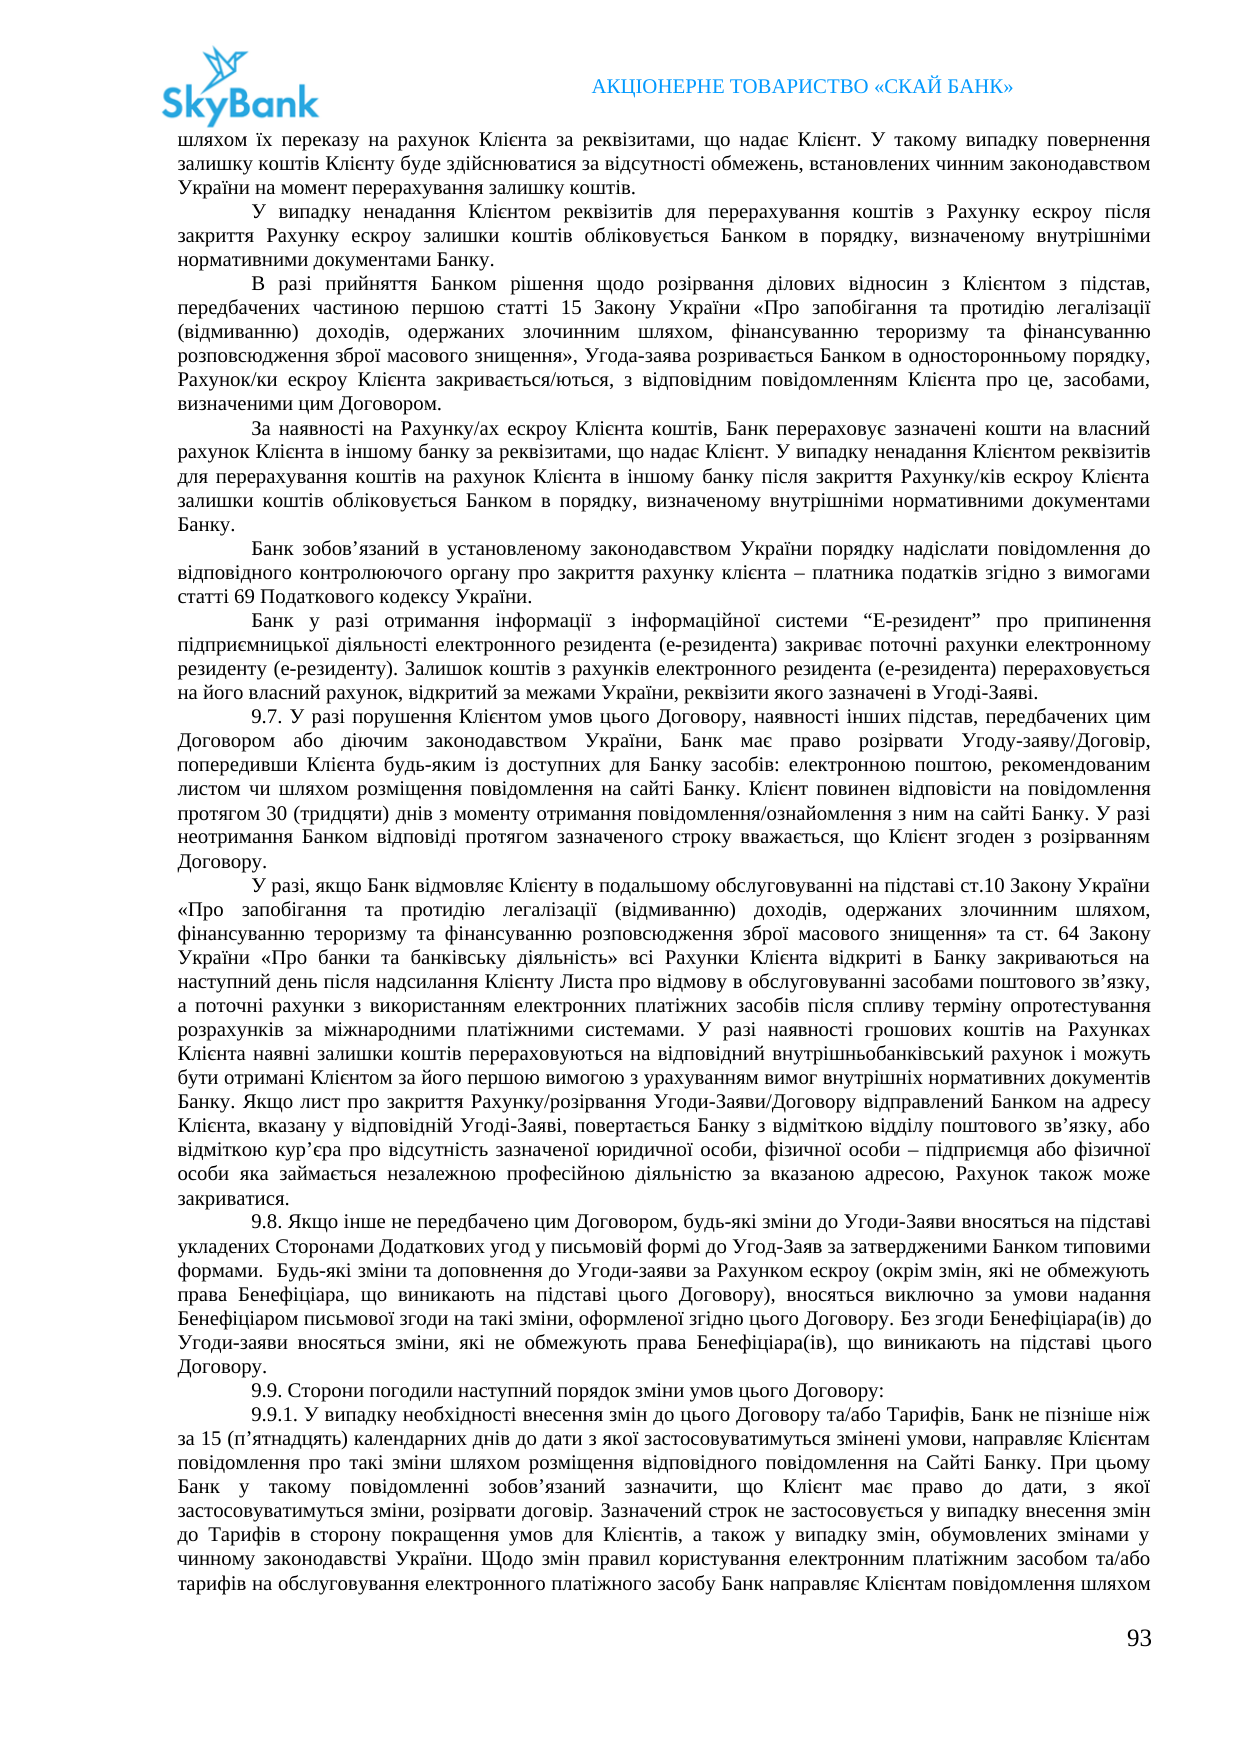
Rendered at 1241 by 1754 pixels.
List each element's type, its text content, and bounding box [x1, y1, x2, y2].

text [177, 127, 1152, 199]
picture [142, 35, 349, 140]
text 9.9. Сторони погодили наступний порядок зміни умов цього Договору: [177, 1378, 1152, 1402]
text Банк зобовʼязаний в установленому законодавством України порядку надіслати повідомлення до відповідного контролюючого органу про закриття рахунку клієнта – платника податків згідно з вимогами статті 69 Податкового кодексу України. [177, 536, 1152, 608]
text 9.8. Якщо інше не передбачено цим Договором, будь-які зміни до Угоди-Заяви вносяться на підставі укладених Сторонами Додаткових угод у письмовій формі до Угод-Заяв за затвердженими Банком типовими формами. Будь-які зміни та доповнення до Угоди-заяви за Рахунком ескроу (окрім змін, які не обмежують права Бенефіціара, що виникають на підставі цього Договору), вносяться виключно за умови надання Бенефіціаром письмової згоди на такі зміни, оформленої згідно цього Договору. Без згоди Бенефіціара(ів) до Угоди-заяви вносяться зміни, які не обмежують права Бенефіціара(ів), що виникають на підставі цього Договору. [177, 1209, 1152, 1378]
text В разі прийняття Банком рішення щодо розірвання ділових відносин з Клієнтом з підстав, передбачених частиною першою статті 15 Закону України «Про запобігання та протидію легалізації (відмиванню) доходів, одержаних злочинним шляхом, фінансуванню тероризму та фінансуванню розповсюдження зброї масового знищення», Угода-заява розривається Банком в односторонньому порядку, Рахунок/ки ескроу Клієнта закривається/ються, з відповідним повідомленням Клієнта про це, засобами, визначеними цим Договором. [177, 271, 1152, 415]
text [177, 1402, 1152, 1594]
text У разі, якщо Банк відмовляє Клієнту в подальшому обслуговуванні на підставі ст.10 Закону України «Про запобігання та протидію легалізації (відмиванню) доходів, одержаних злочинним шляхом, фінансуванню тероризму та фінансуванню розповсюдження зброї масового знищення» та ст. 64 Закону України «Про банки та банківську діяльність» всі Рахунки Клієнта відкриті в Банку закриваються на наступний день після надсилання Клієнту Листа про відмову в обслуговуванні засобами поштового зв’язку, а поточні рахунки з використанням електронних платіжних засобів після спливу терміну опротестування розрахунків за міжнародними платіжними системами. У разі наявності грошових коштів на Рахунках Клієнта наявні залишки коштів перераховуються на відповідний внутрішньобанківський рахунок і можуть бути отримані Клієнтом за його першою вимогою з урахуванням вимог внутрішніх нормативних документів Банку. Якщо лист про закриття Рахунку/розірвання Угоди-Заяви/Договору відправлений Банком на адресу Клієнта, вказану у відповідній Угоді-Заяві, повертається Банку з відміткою відділу поштового зв’язку, або відміткою кур’єра про відсутність зазначеної юридичної особи, фізичної особи – підприємця або фізичної особи яка займається незалежною професійною діяльністю за вказаною адресою, Рахунок також може закриватися. [177, 873, 1152, 1209]
text За наявності на Рахунку/ах ескроу Клієнта коштів, Банк перераховує зазначені кошти на власний рахунок Клієнта в іншому банку за реквізитами, що надає Клієнт. У випадку ненадання Клієнтом реквізитів для перерахування коштів на рахунок Клієнта в іншому банку після закриття Рахунку/ків ескроу Клієнта залишки коштів обліковується Банком в порядку, визначеному внутрішніми нормативними документами Банку. [177, 415, 1152, 536]
text Банк у разі отримання інформації з інформаційної системи “Е-резидент” про припинення підприємницької діяльності електронного резидента (е-резидента) закриває поточні рахунки електронному резиденту (е-резиденту). Залишок коштів з рахунків електронного резидента (е-резидента) перераховується на його власний рахунок, відкритий за межами України, реквізити якого зазначені в Угоді-Заяві. [177, 608, 1152, 704]
text У випадку ненадання Клієнтом реквізитів для перерахування коштів з Рахунку ескроу після закриття Рахунку ескроу залишки коштів обліковується Банком в порядку, визначеному внутрішніми нормативними документами Банку. [177, 199, 1152, 271]
text 9.7. У разі порушення Клієнтом умов цього Договору, наявності інших підстав, передбачених цим Договором або діючим законодавством України, Банк має право розірвати Угоду-заяву/Договір, попередивши Клієнта будь-яким із доступних для Банку засобів: електронною поштою, рекомендованим листом чи шляхом розміщення повідомлення на сайті Банку. Клієнт повинен відповісти на повідомлення протягом 30 (тридцяти) днів з моменту отримання повідомлення/ознайомлення з ним на сайті Банку. У разі неотримання Банком відповіді протягом зазначеного строку вважається, що Клієнт згоден з розірванням Договору. [177, 704, 1152, 873]
